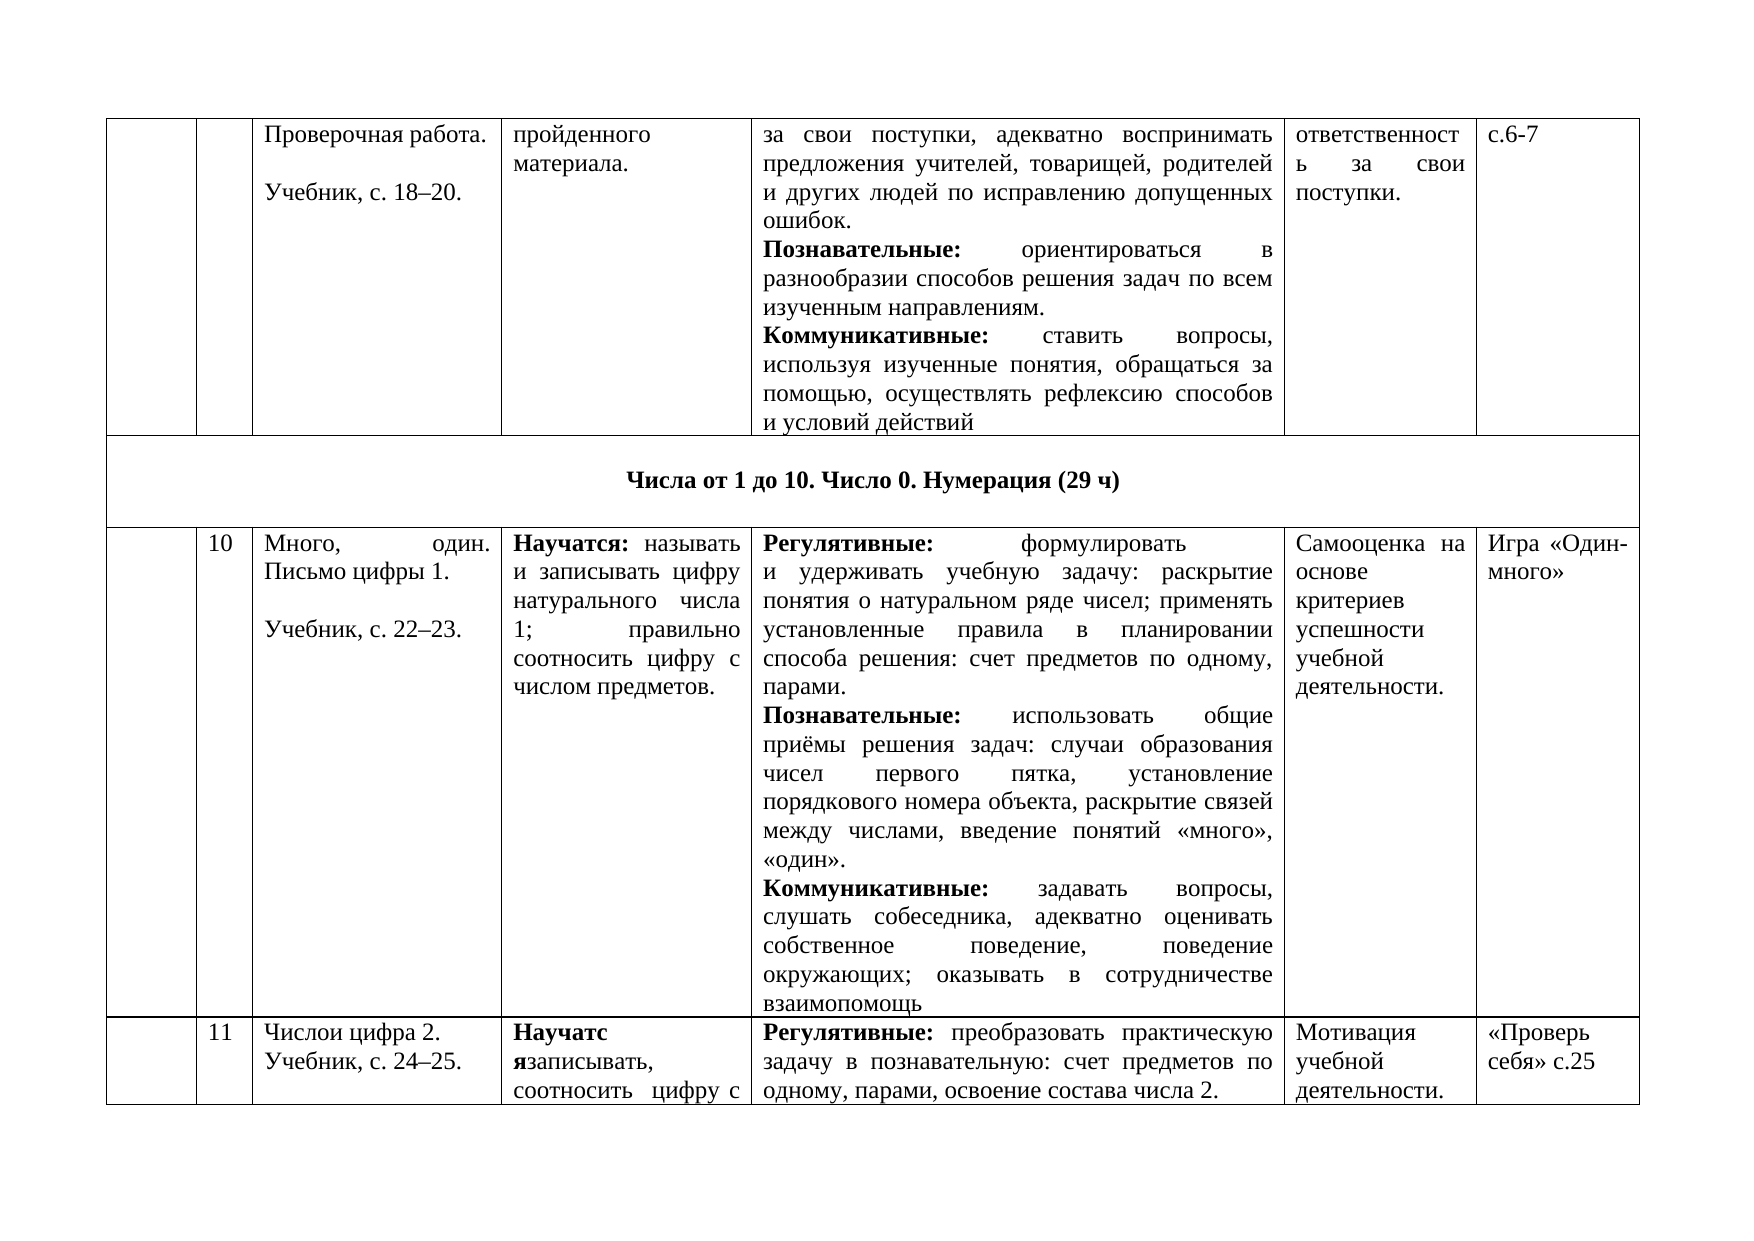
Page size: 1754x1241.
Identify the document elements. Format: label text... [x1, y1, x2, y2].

table_cell Самооценка на основе критериев успешности учебной деятельности. [1285, 528, 1476, 1016]
table_cell Игра «Один-много» [1477, 528, 1639, 1016]
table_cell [1477, 119, 1639, 435]
table_cell Много, один. Письмо цифры 1. Учебник, с. 22–23. [253, 528, 501, 1016]
table_cell [107, 1018, 196, 1104]
table_cell 11 [197, 1018, 252, 1104]
table_cell 10 [197, 528, 252, 1016]
table_cell [107, 528, 196, 1016]
table_cell Научатся: называть и записывать цифру натурального числа 1; правильно соотносить цифру с числом предметов. [502, 528, 751, 1016]
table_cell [502, 1018, 751, 1104]
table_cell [253, 1018, 501, 1104]
table_cell «Проверь себя» с.25 [1477, 1018, 1639, 1104]
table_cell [1285, 119, 1476, 435]
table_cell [253, 119, 501, 435]
table_cell 9 [197, 119, 252, 435]
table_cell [752, 1018, 1284, 1104]
table_cell Регулятивные: формулировать и удерживать учебную задачу: раскрытие понятия о натуральном ряде чисел; применять установленные правила в планировании способа решения: счет предметов по одному, парами. Познавательные: использовать общие приёмы решения задач: случаи образования чисел первого пятка, установление порядкового номера объекта, раскрытие связей между числами, введение понятий «много», «один». Коммуникативные: задавать вопросы, слушать собеседника, адекватно оценивать собственное поведение, поведение окружающих; оказывать в сотрудничестве взаимопомощь [752, 528, 1284, 1016]
table_cell [107, 119, 196, 435]
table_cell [752, 119, 1284, 435]
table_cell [502, 119, 751, 435]
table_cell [1285, 1018, 1476, 1104]
table_cell Числа от 1 до 10. Число 0. Нумерация (29 ч) [107, 436, 1639, 527]
